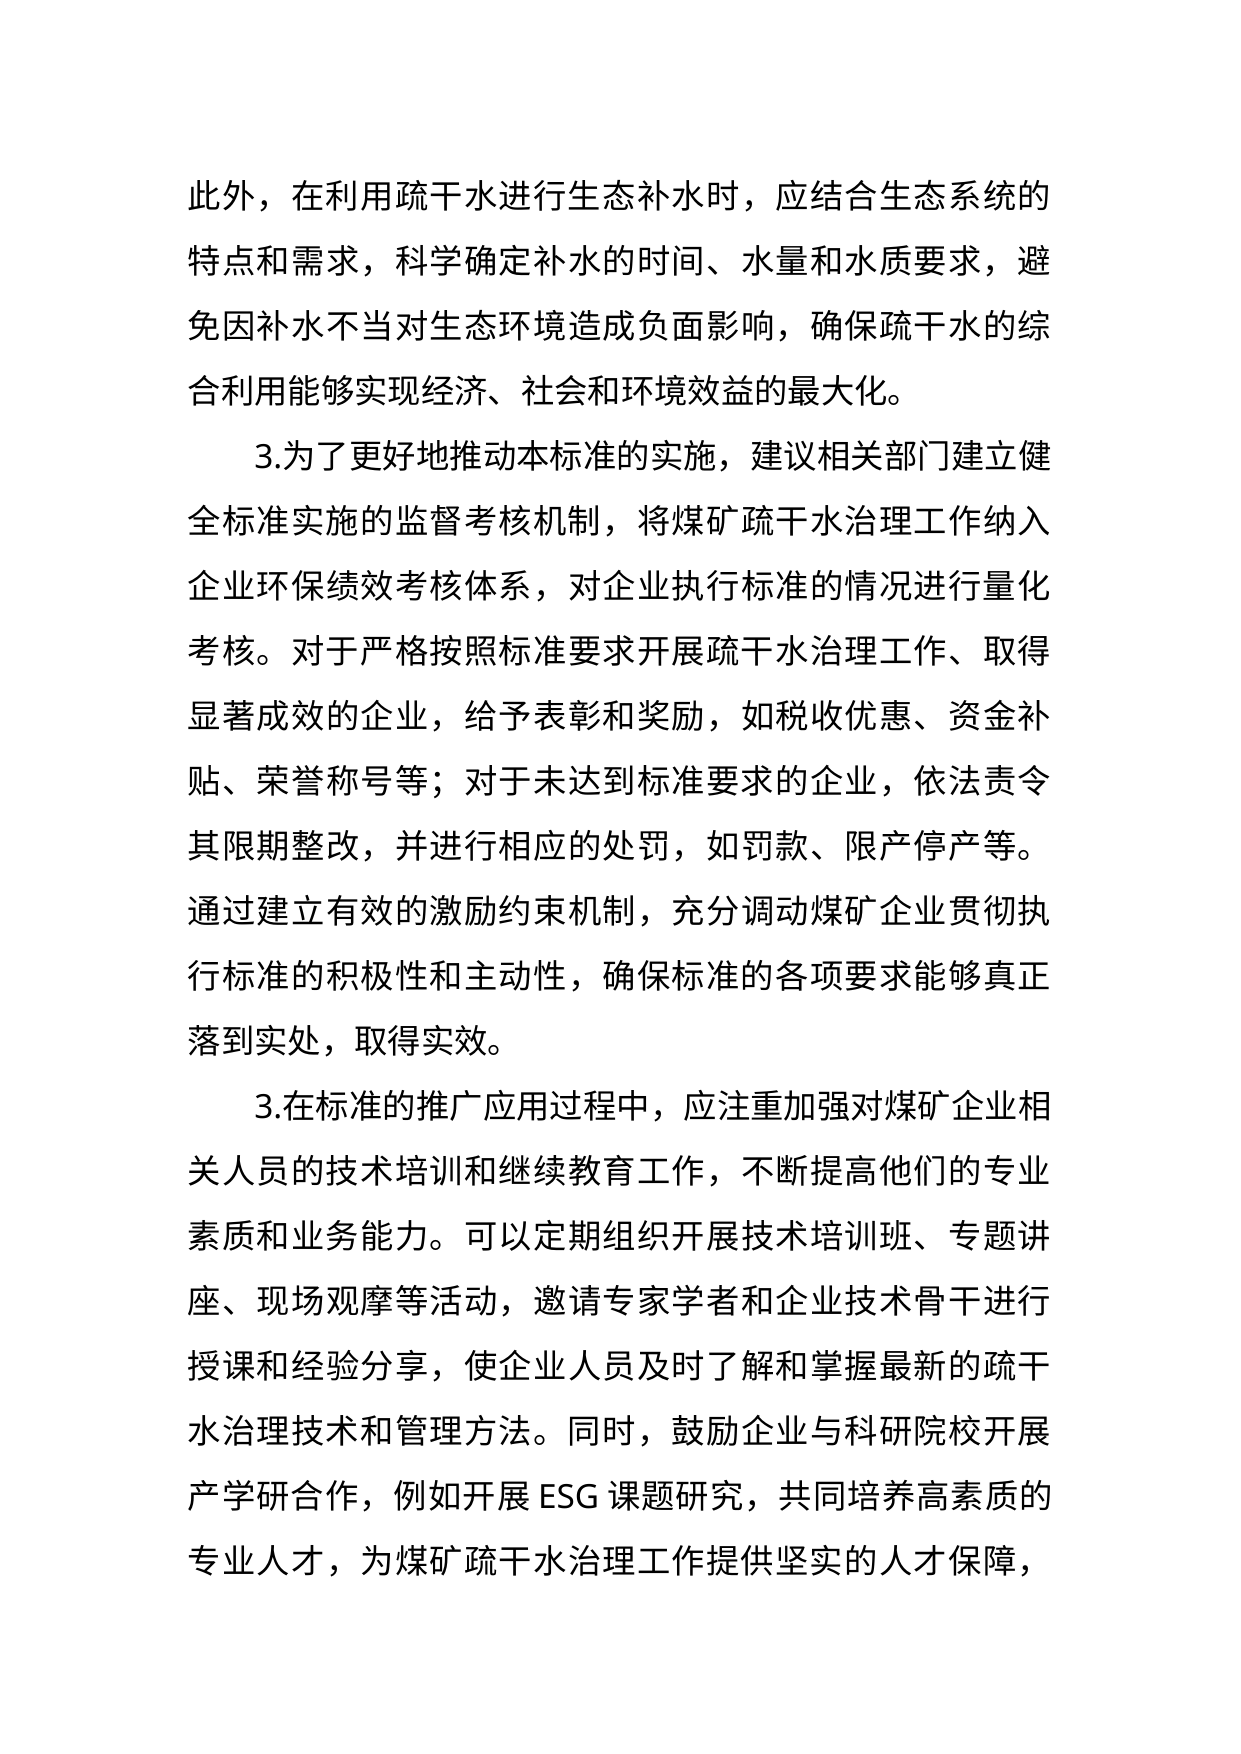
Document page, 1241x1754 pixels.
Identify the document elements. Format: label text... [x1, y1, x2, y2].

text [187, 1072, 1053, 1592]
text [187, 162, 1053, 422]
text 3.为了更好地推动本标准的实施，建议相关部门建立健全标准实施的监督考核机制，将煤矿疏干水治理工作纳入企业环保绩效考核体系，对企业执行标准的情况进行量化考核。对于严格按照标准要求开展疏干水治理工作、取得显著成效的企业，给予表彰和奖励，如税收优惠、资金补贴、荣誉称号等；对于未达到标准要求的企业，依法责令其限期整改，并进行相应的处罚，如罚款、限产停产等。通过建立有效的激励约束机制，充分调动煤矿企业贯彻执行标准的积极性和主动性，确保标准的各项要求能够真正落到实处，取得实效。 [187, 422, 1053, 1072]
